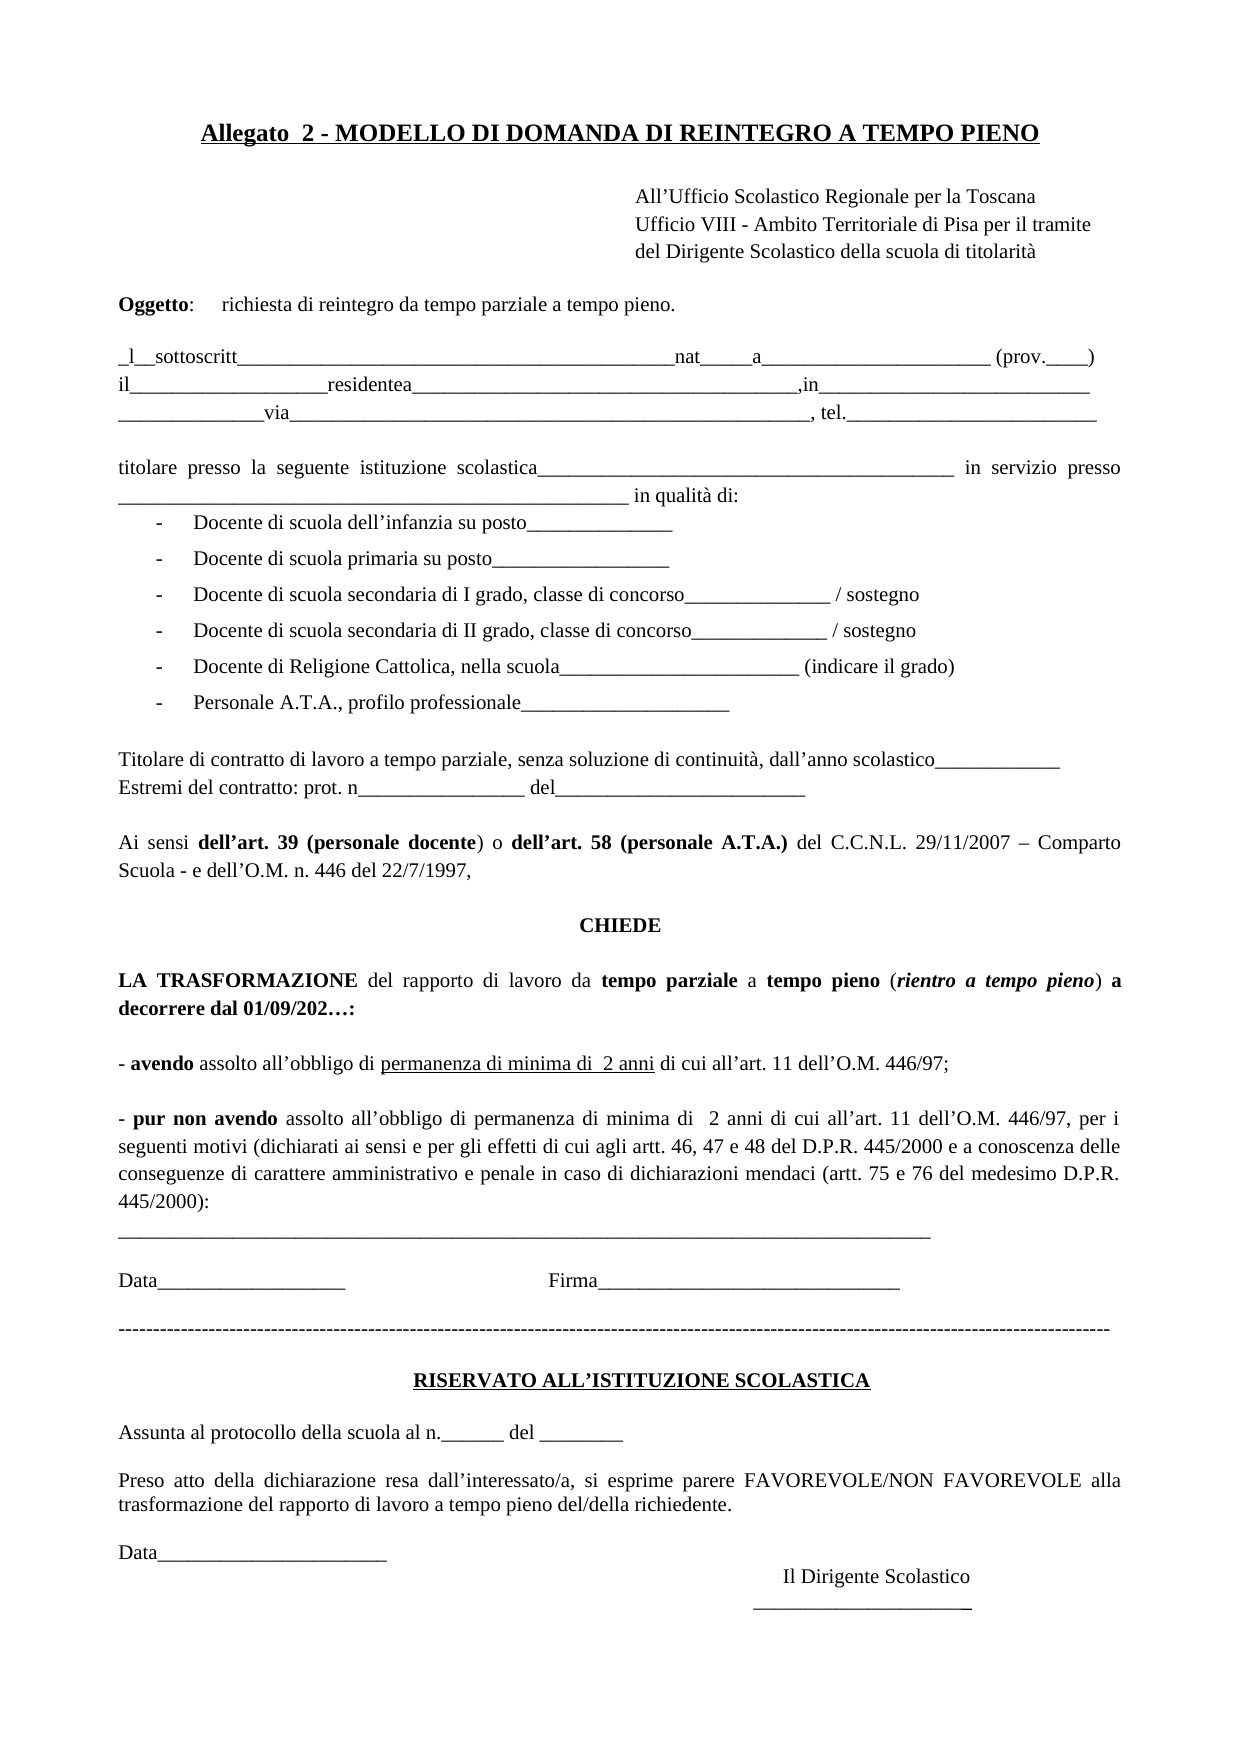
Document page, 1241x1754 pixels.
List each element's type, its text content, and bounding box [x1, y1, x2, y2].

text Oggetto: richiesta di reintegro da tempo parziale a tempo pieno. [118, 292, 1122, 316]
text ______________________________________________________________________________ [118, 1216, 1122, 1241]
text ⁭- avendo assolto all’obbligo di permanenza di minima di 2 anni di cui all’art. 11 dell’O.M. 446/97; [118, 1051, 1122, 1075]
text Allegato 2 - MODELLO DI DOMANDA DI REINTEGRO A TEMPO PIENO [118, 118, 1122, 147]
list Docente di scuola primaria su posto_________________ [156, 546, 1122, 570]
list Docente di scuola secondaria di I grado, classe di concorso______________ / sostegno [156, 582, 1122, 606]
text Assunta al protocollo della scuola al n.______ del ________ [118, 1419, 1122, 1444]
text ⁭- pur non avendo assolto all’obbligo di permanenza di minima di 2 anni di cui all’art. 11 dell’O.M. 446/97, per i seguenti motivi (dichiarati ai sensi e per gli effetti di cui agli artt. 46, 47 e 48 del D.P.R. 445/2000 e a conoscenza delle conseguenze di carattere amministrativo e penale in caso di dichiarazioni mendaci (artt. 75 e 76 del medesimo D.P.R. 445/2000): [118, 1106, 1122, 1213]
list Docente di scuola dell’infanzia su posto______________ [156, 510, 1122, 534]
text LA TRASFORMAZIONE del rapporto di lavoro da tempo parziale a tempo pieno (rientro a tempo pieno) a decorrere dal 01/09/202…: [118, 968, 1122, 1020]
text Data______________________ [118, 1540, 1122, 1564]
text _l__sottoscritt__________________________________________nat_____a______________________ (prov.____) il___________________residentea_____________________________________,in__________________________ ______________via__________________________________________________, tel.________________________ [118, 344, 1122, 424]
text Titolare di contratto di lavoro a tempo parziale, senza soluzione di continuità, dall’anno scolastico____________ [118, 747, 1122, 771]
list Docente di scuola secondaria di II grado, classe di concorso_____________ / sostegno [156, 618, 1122, 642]
list Personale A.T.A., profilo professionale____________________ [156, 690, 1122, 714]
text Preso atto della dichiarazione resa dall’interessato/a, si esprime parere FAVOREVOLE/NON FAVOREVOLE alla trasformazione del rapporto di lavoro a tempo pieno del/della richiedente. [118, 1468, 1122, 1516]
text Ai sensi dell’art. 39 (personale docente) o dell’art. 58 (personale A.T.A.) del C.C.N.L. 29/11/2007 – Comparto Scuola - e dell’O.M. n. 446 del 22/7/1997, [118, 830, 1122, 882]
text Estremi del contratto: prot. n________________ del________________________ [118, 775, 1122, 799]
text All’Ufficio Scolastico Regionale per la Toscana Ufficio VIII - Ambito Territoriale di Pisa per il tramite del Dirigente Scolastico della scuola di titolarità [635, 156, 1122, 263]
subtitle CHIEDE [118, 913, 1122, 937]
text Il Dirigente Scolastico [118, 1564, 1122, 1588]
list Docente di Religione Cattolica, nella scuola_______________________ (indicare il grado) [156, 654, 1122, 678]
text Data__________________ Firma_____________________________ [118, 1268, 1122, 1292]
text RISERVATO ALL’ISTITUZIONE SCOLASTICA [339, 1368, 1122, 1392]
text _____________________ [118, 1588, 1122, 1612]
text ----------------------------------------------------------------------------------------------------------------------------------------------- [118, 1316, 1122, 1340]
text titolare presso la seguente istituzione scolastica________________________________________ in servizio presso _________________________________________________ in qualità di: [118, 455, 1122, 507]
